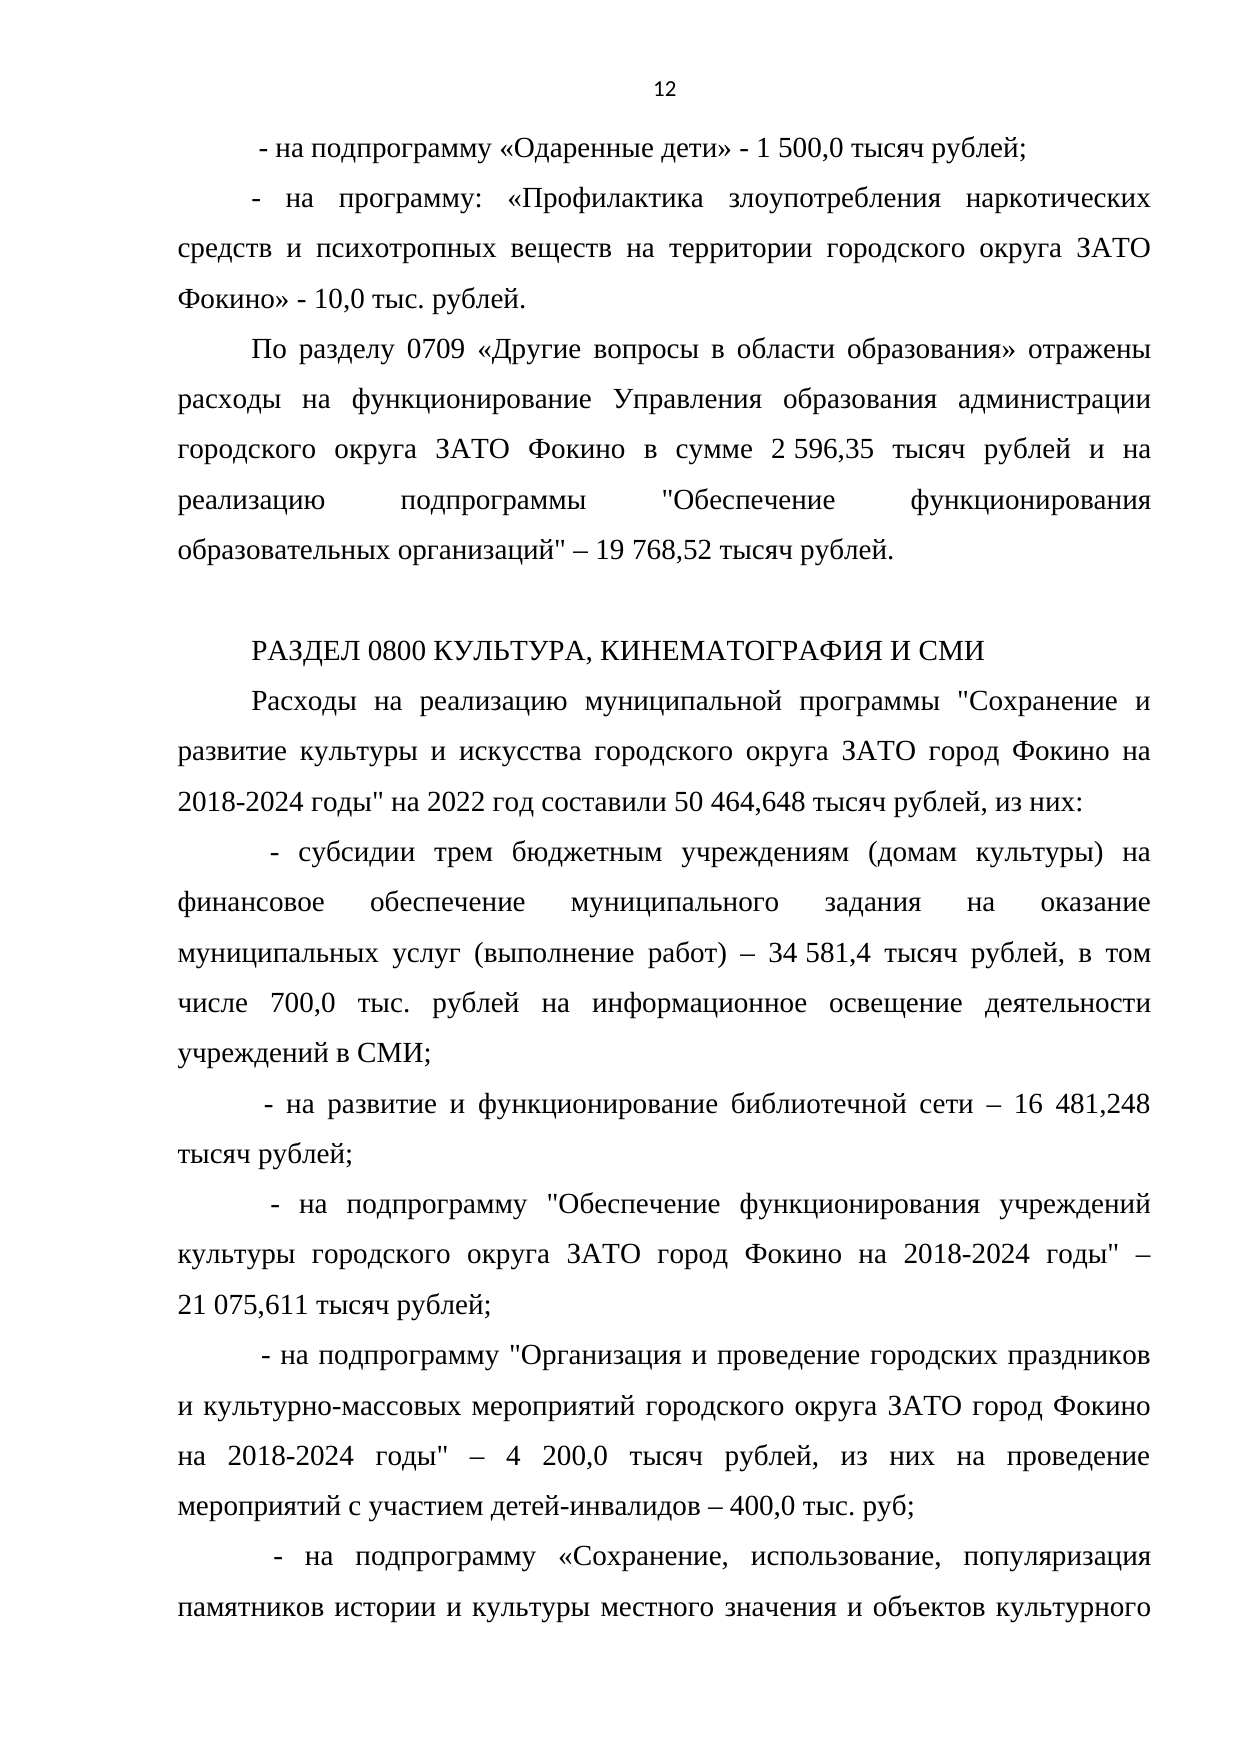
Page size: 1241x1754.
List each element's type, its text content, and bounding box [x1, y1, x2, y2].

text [177, 1538, 1152, 1622]
text По разделу 0709 «Другие вопросы в области образования» отражены расходы на функционирование Управления образования администрации городского округа ЗАТО Фокино в сумме 2 596,35 тысяч рублей и на реализацию подпрограммы "Обеспечение функционирования образовательных организаций" – 19 768,52 тысяч рублей. [177, 331, 1152, 566]
text Расходы на реализацию муниципальной программы "Сохранение и развитие культуры и искусства городского округа ЗАТО город Фокино на 2018-2024 годы" на 2022 год составили 50 464,648 тысяч рублей, из них: [177, 683, 1152, 817]
text - субсидии трем бюджетным учреждениям (домам культуры) на финансовое обеспечение муниципального задания на оказание муниципальных услуг (выполнение работ) – 34 581,4 тысяч рублей, в том числе 700,0 тыс. рублей на информационное освещение деятельности учреждений в СМИ; [177, 834, 1152, 1069]
text - на развитие и функционирование библиотечной сети – 16 481,248 тысяч рублей; [177, 1086, 1152, 1169]
text РАЗДЕЛ 0800 КУЛЬТУРА, КИНЕМАТОГРАФИЯ И СМИ [177, 633, 1152, 666]
text - на подпрограмму "Обеспечение функционирования учреждений культуры городского округа ЗАТО город Фокино на 2018-2024 годы" – 21 075,611 тысяч рублей; [177, 1186, 1152, 1321]
text - на подпрограмму «Одаренные дети» - 1 500,0 тысяч рублей; [177, 130, 1152, 163]
text - на подпрограмму "Организация и проведение городских праздников и культурно-массовых мероприятий городского округа ЗАТО город Фокино на 2018-2024 годы" – 4 200,0 тысяч рублей, из них на проведение мероприятий с участием детей-инвалидов – 400,0 тыс. руб; [177, 1337, 1152, 1522]
text - на программу: «Профилактика злоупотребления наркотических средств и психотропных веществ на территории городского округа ЗАТО Фокино» - 10,0 тыс. рублей. [177, 180, 1152, 314]
